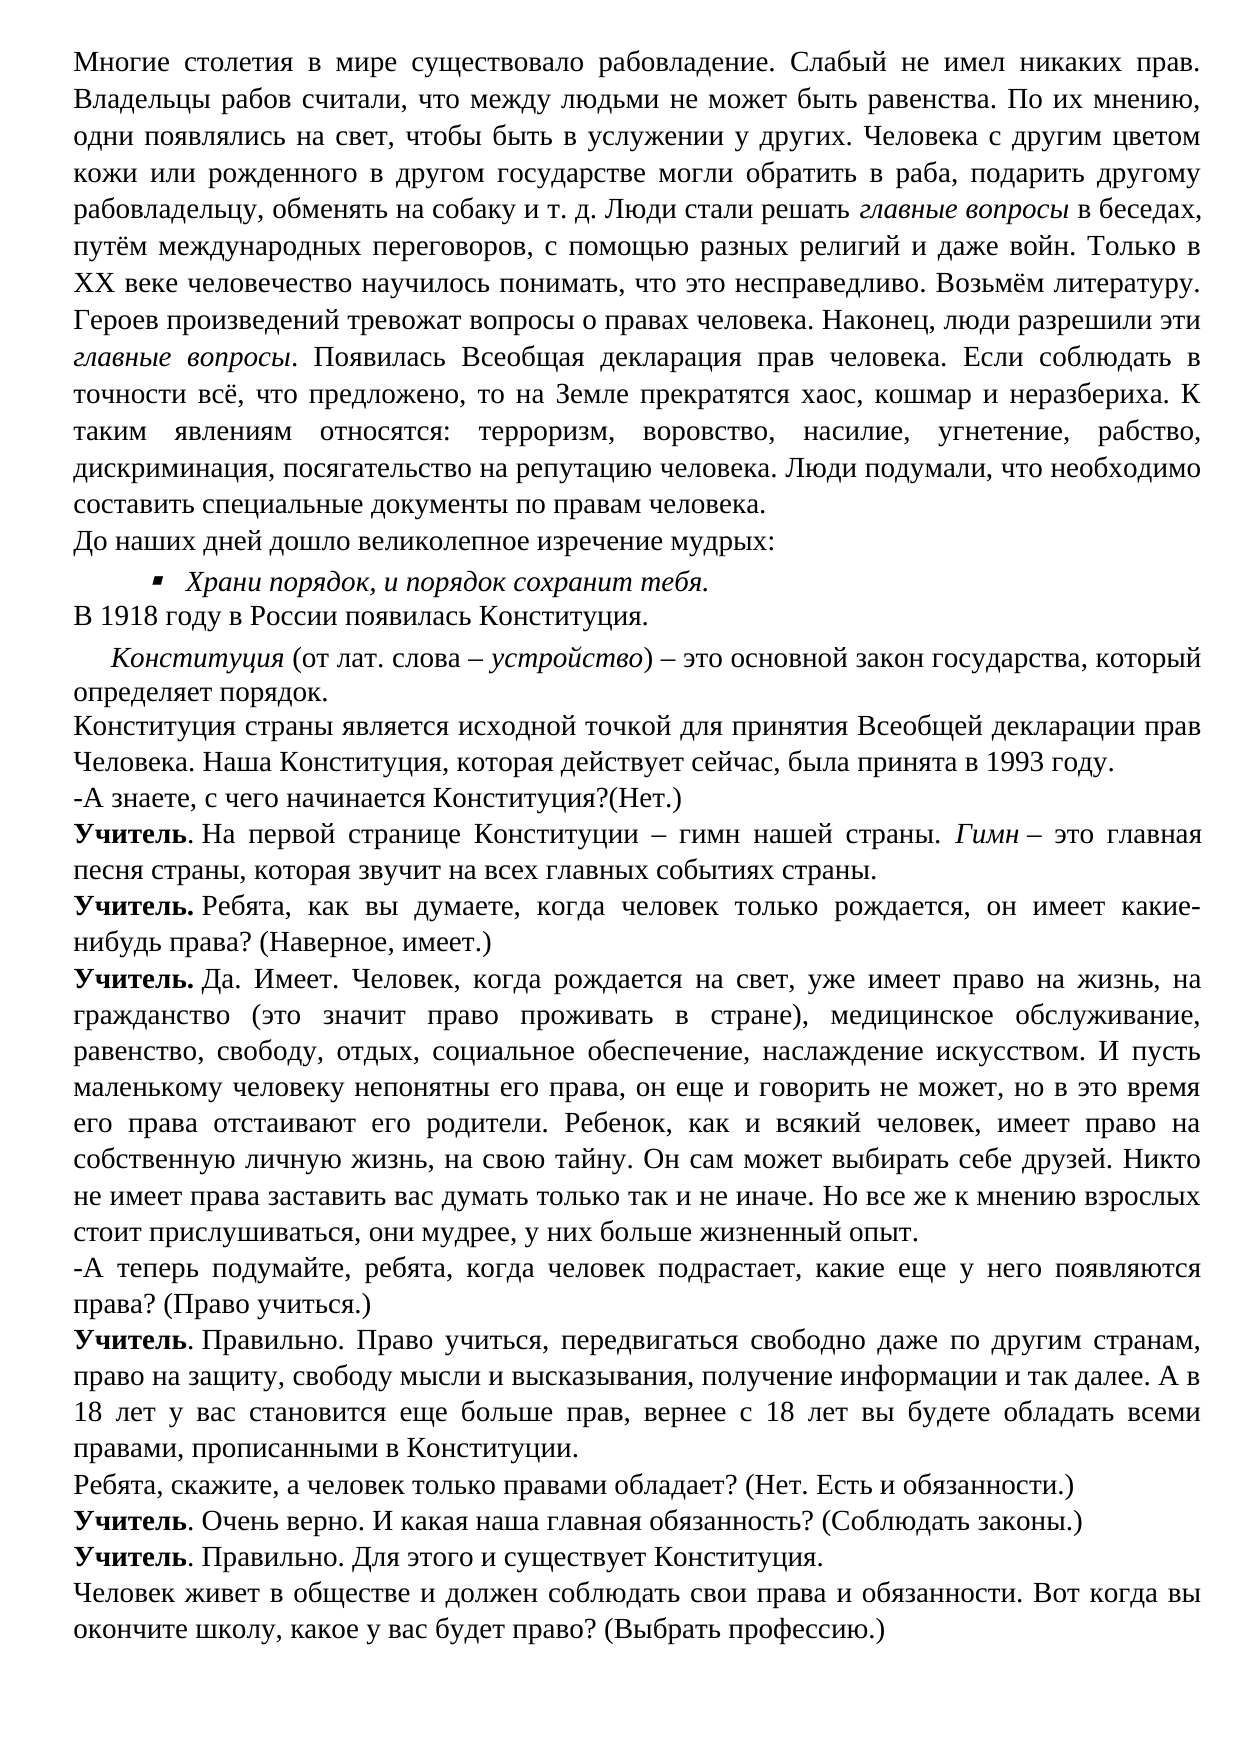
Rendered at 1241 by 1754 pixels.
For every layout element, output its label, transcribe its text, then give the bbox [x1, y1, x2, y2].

text Учитель. Да. Имеет. Человек, когда рождается на свет, уже имеет право на жизнь, на гражданство (это значит право проживать в стране), медицинское обслуживание, равенство, свободу, отдых, социальное обеспечение, наслаждение искусством. И пусть маленькому человеку непонятны его права, он еще и говорить не может, но в это время его права отстаивают его родители. Ребенок, как и всякий человек, имеет право на собственную личную жизнь, на свою тайну. Он сам может выбирать себе друзей. Никто не имеет права заставить вас думать только так и не иначе. Но все же к мнению взрослых стоит прислушиваться, они мудрее, у них больше жизненный опыт. [73, 961, 1202, 1247]
text В 1918 году в России появилась Конституция. [73, 598, 1202, 631]
text Учитель. Ребята, как вы думаете, когда человек только рождается, он имеет какие-нибудь права? (Наверное, имеет.) [73, 888, 1202, 958]
text -А теперь подумайте, ребята, когда человек подрастает, какие еще у него появляются права? (Право учиться.) [73, 1250, 1202, 1319]
text До наших дней дошло великолепное изречение мудрых: [73, 523, 1202, 557]
text Конституция (от лат. слова – устройство) – это основной закон государства, который определяет порядок. [73, 640, 1202, 707]
text Учитель. На первой странице Конституции – гимн нашей страны. Гимн – это главная песня страны, которая звучит на всех главных событиях страны. [73, 816, 1202, 886]
text Ребята, скажите, а человек только правами обладает? (Нет. Есть и обязанности.) [73, 1467, 1202, 1500]
text Многие столетия в мире существовало рабовладение. Слабый не имел никаких прав. Владельцы рабов считали, что между людьми не может быть равенства. По их мнению, одни появлялись на свет, чтобы быть в услужении у других. Человека с другим цветом кожи или рожденного в другом государстве могли обратить в раба, подарить другому рабовладельцу, обменять на собаку и т. д. Люди стали решать главные вопросы в беседах, путём международных переговоров, с помощью разных религий и даже войн. Только в ХХ веке человечество научилось понимать, что это несправедливо. Возьмём литературу. Героев произведений тревожат вопросы о правах человека. Наконец, люди разрешили эти главные вопросы. Появилась Всеобщая декларация прав человека. Если соблюдать в точности всё, что предложено, то на Земле прекратятся хаос, кошмар и неразбериха. К таким явлениям относятся: терроризм, воровство, насилие, угнетение, рабство, дискриминация, посягательство на репутацию человека. Люди подумали, что необходимо составить специальные документы по правам человека. [73, 44, 1202, 520]
text -А знаете, с чего начинается Конституция?(Нет.) [73, 780, 1202, 813]
text Учитель. Правильно. Право учиться, передвигаться свободно даже по другим странам, право на защиту, свободу мысли и высказывания, получение информации и так далее. А в 18 лет у вас становится еще больше прав, вернее с 18 лет вы будете обладать всеми правами, прописанными в Конституции. [73, 1322, 1202, 1464]
text Конституция страны является исходной точкой для принятия Всеобщей декларации прав Человека. Наша Конституция, которая действует сейчас, была принята в 1993 году. [73, 708, 1202, 777]
list Храни порядок, и порядок сохранит тебя. [148, 564, 1202, 597]
text Учитель. Правильно. Для этого и существует Конституция. [73, 1539, 1202, 1573]
text Человек живет в обществе и должен соблюдать свои права и обязанности. Вот когда вы окончите школу, какое у вас будет право? (Выбрать профессию.) [73, 1575, 1202, 1645]
text Учитель. Очень верно. И какая наша главная обязанность? (Соблюдать законы.) [73, 1503, 1202, 1536]
